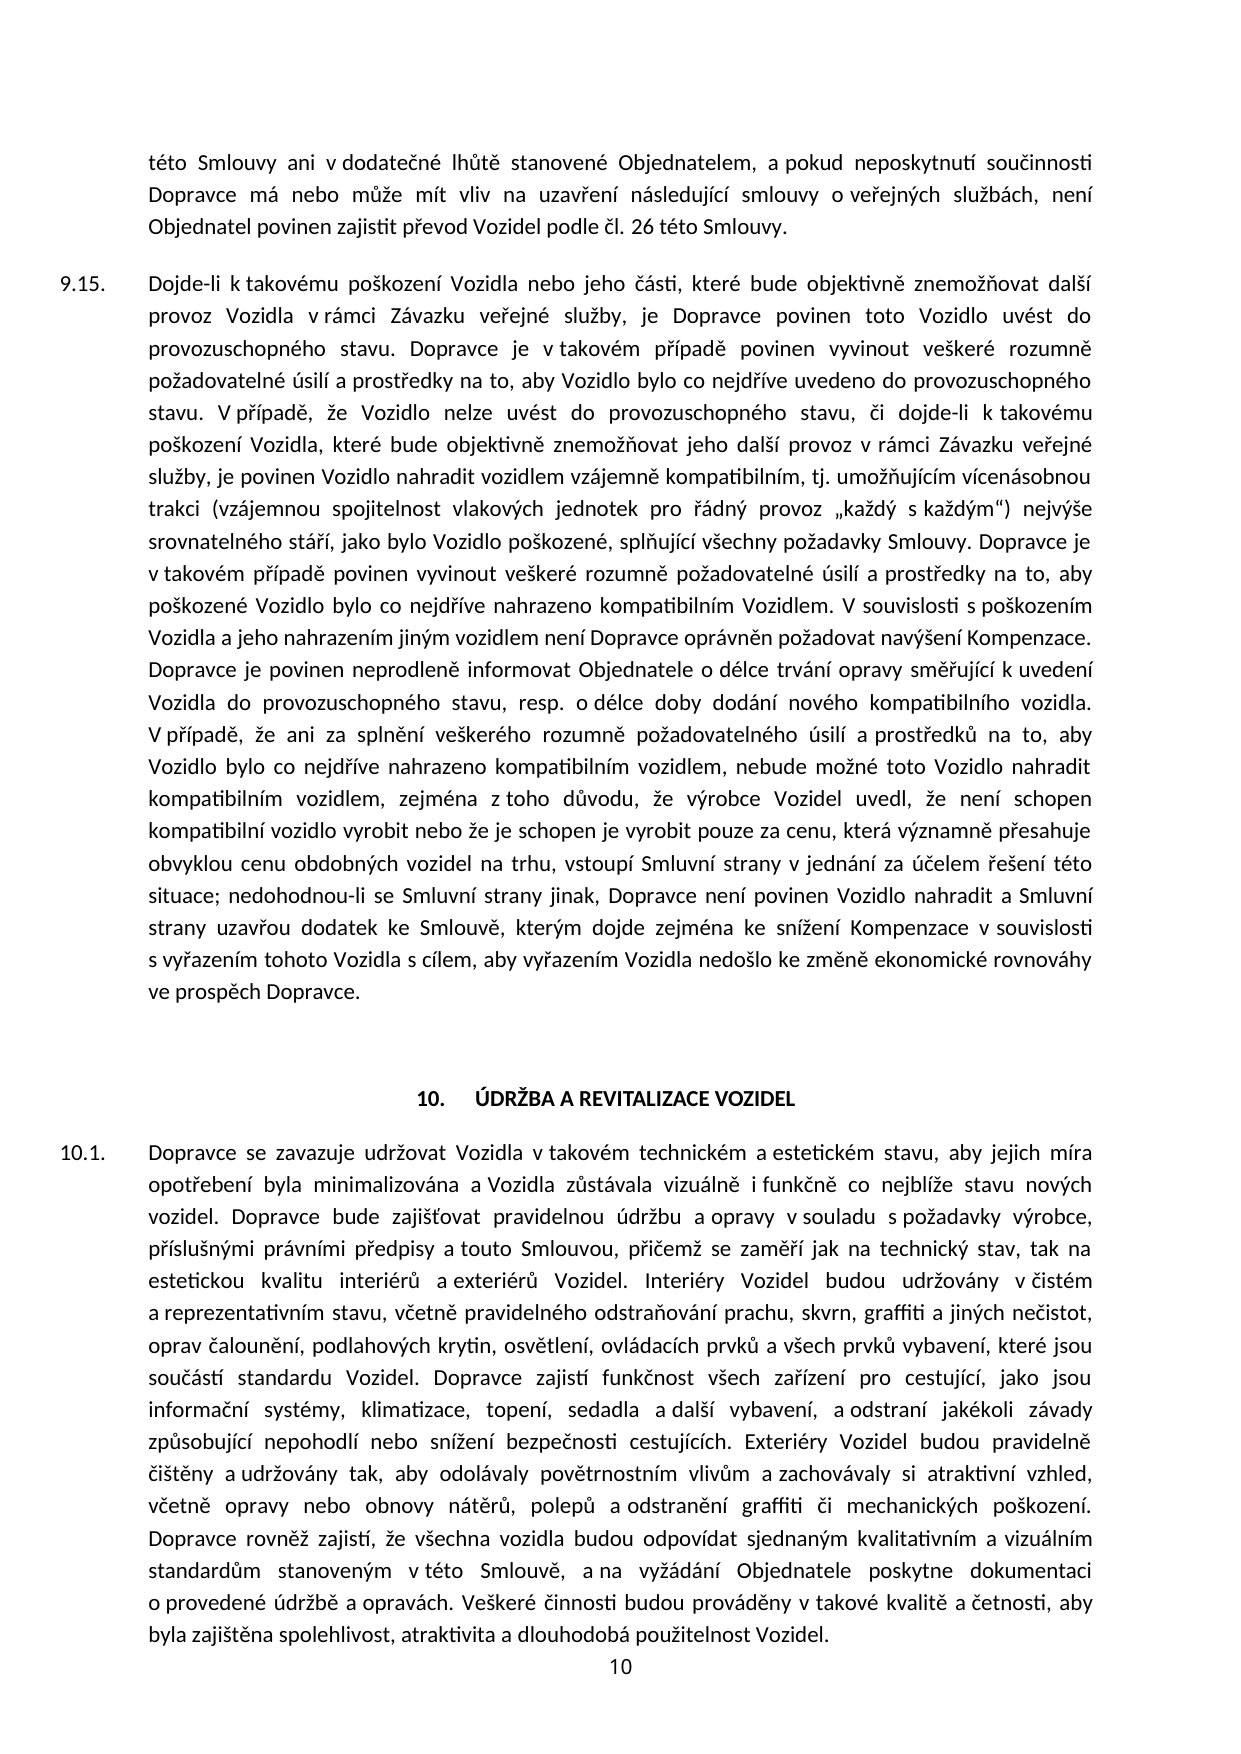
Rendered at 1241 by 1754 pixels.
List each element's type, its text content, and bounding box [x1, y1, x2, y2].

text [59, 148, 1093, 240]
text Dojde-li k takovému poškození Vozidla nebo jeho části, které bude objektivně znemožňovat další provoz Vozidla v rámci Závazku veřejné služby, je Dopravce povinen toto Vozidlo uvést do provozuschopného stavu. Dopravce je v takovém případě povinen vyvinout veškeré rozumně požadovatelné úsilí a prostředky na to, aby Vozidlo bylo co nejdříve uvedeno do provozuschopného stavu. V případě, že Vozidlo nelze uvést do provozuschopného stavu, či dojde-li k takovému poškození Vozidla, které bude objektivně znemožňovat jeho další provoz v rámci Závazku veřejné služby, je povinen Vozidlo nahradit vozidlem vzájemně kompatibilním, tj. umožňujícím vícenásobnou trakci (vzájemnou spojitelnost vlakových jednotek pro řádný provoz „každý s každým“) nejvýše srovnatelného stáří, jako bylo Vozidlo poškozené, splňující všechny požadavky Smlouvy. Dopravce je v takovém případě povinen vyvinout veškeré rozumně požadovatelné úsilí a prostředky na to, aby poškozené Vozidlo bylo co nejdříve nahrazeno kompatibilním Vozidlem. V souvislosti s poškozením Vozidla a jeho nahrazením jiným vozidlem není Dopravce oprávněn požadovat navýšení Kompenzace. Dopravce je povinen neprodleně informovat Objednatele o délce trvání opravy směřující k uvedení Vozidla do provozuschopného stavu, resp. o délce doby dodání nového kompatibilního vozidla. V případě, že ani za splnění veškerého rozumně požadovatelného úsilí a prostředků na to, aby Vozidlo bylo co nejdříve nahrazeno kompatibilním vozidlem, nebude možné toto Vozidlo nahradit kompatibilním vozidlem, zejména z toho důvodu, že výrobce Vozidel uvedl, že není schopen kompatibilní vozidlo vyrobit nebo že je schopen je vyrobit pouze za cenu, která významně přesahuje obvyklou cenu obdobných vozidel na trhu, vstoupí Smluvní strany v jednání za účelem řešení této situace; nedohodnou-li se Smluvní strany jinak, Dopravce není povinen Vozidlo nahradit a Smluvní strany uzavřou dodatek ke Smlouvě, kterým dojde zejména ke snížení Kompenzace v souvislosti s vyřazením tohoto Vozidla s cílem, aby vyřazením Vozidla nedošlo ke změně ekonomické rovnováhy ve prospěch Dopravce. [59, 269, 1093, 1005]
text ÚDRŽBA A REVITALIZACE VOZIDEL [148, 1084, 1093, 1113]
text Dopravce se zavazuje udržovat Vozidla v takovém technickém a estetickém stavu, aby jejich míra opotřebení byla minimalizována a Vozidla zůstávala vizuálně i funkčně co nejblíže stavu nových vozidel. Dopravce bude zajišťovat pravidelnou údržbu a opravy v souladu s požadavky výrobce, příslušnými právními předpisy a touto Smlouvou, přičemž se zaměří jak na technický stav, tak na estetickou kvalitu interiérů a exteriérů Vozidel. Interiéry Vozidel budou udržovány v čistém a reprezentativním stavu, včetně pravidelného odstraňování prachu, skvrn, graffiti a jiných nečistot, oprav čalounění, podlahových krytin, osvětlení, ovládacích prvků a všech prvků vybavení, které jsou součástí standardu Vozidel. Dopravce zajistí funkčnost všech zařízení pro cestující, jako jsou informační systémy, klimatizace, topení, sedadla a další vybavení, a odstraní jakékoli závady způsobující nepohodlí nebo snížení bezpečnosti cestujících. Exteriéry Vozidel budou pravidelně čištěny a udržovány tak, aby odolávaly povětrnostním vlivům a zachovávaly si atraktivní vzhled, včetně opravy nebo obnovy nátěrů, polepů a odstranění graffiti či mechanických poškození. Dopravce rovněž zajistí, že všechna vozidla budou odpovídat sjednaným kvalitativním a vizuálním standardům stanoveným v této Smlouvě, a na vyžádání Objednatele poskytne dokumentaci o provedené údržbě a opravách. Veškeré činnosti budou prováděny v takové kvalitě a četnosti, aby byla zajištěna spolehlivost, atraktivita a dlouhodobá použitelnost Vozidel. [59, 1138, 1093, 1648]
